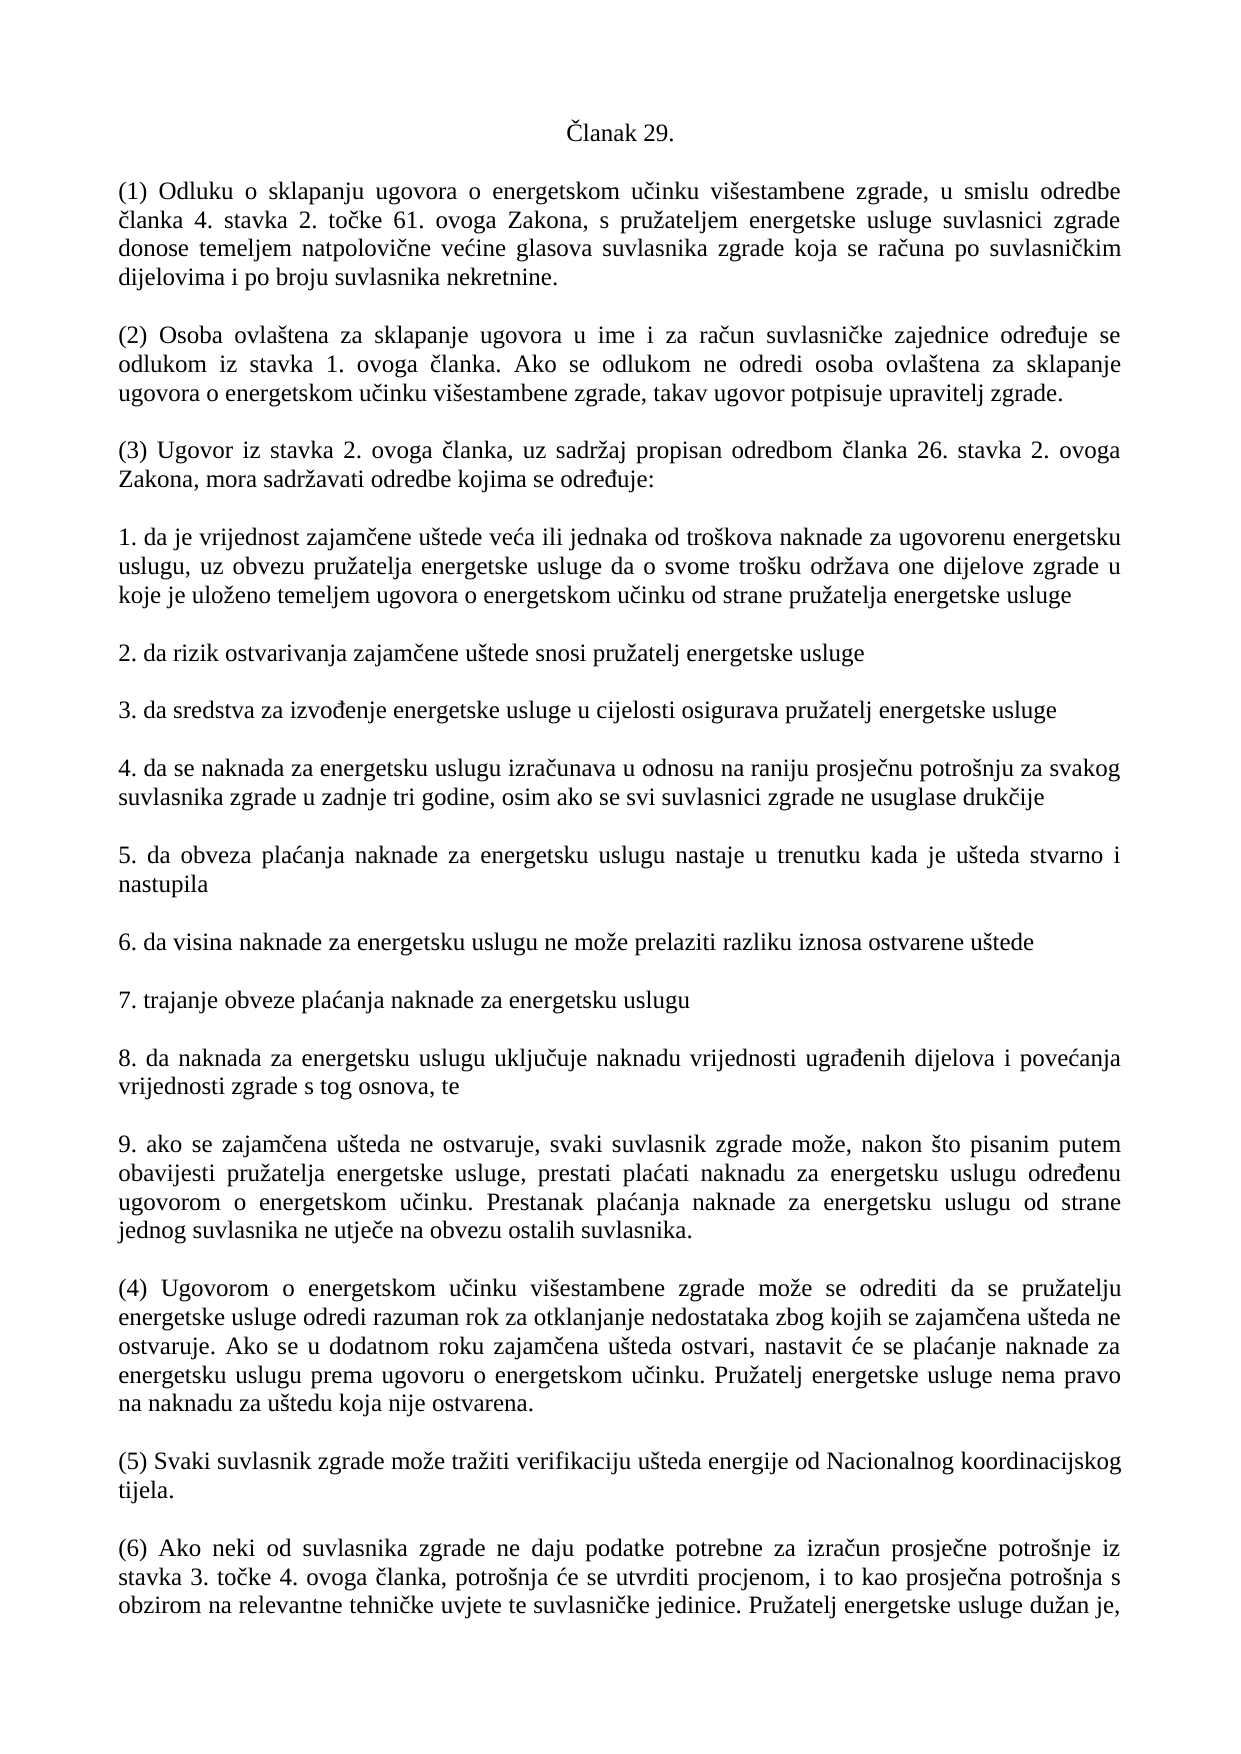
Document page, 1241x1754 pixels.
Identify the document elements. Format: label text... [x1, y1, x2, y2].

text Članak 29. [118, 118, 1122, 147]
text (3) Ugovor iz stavka 2. ovoga članka, uz sadržaj propisan odredbom članka 26. stavka 2. ovoga Zakona, mora sadržavati odredbe kojima se određuje: [118, 436, 1122, 493]
text 3. da sredstva za izvođenje energetske usluge u cijelosti osigurava pružatelj energetske usluge [118, 696, 1122, 724]
text (4) Ugovorom o energetskom učinku višestambene zgrade može se odrediti da se pružatelju energetske usluge odredi razuman rok za otklanjanje nedostataka zbog kojih se zajamčena ušteda ne ostvaruje. Ako se u dodatnom roku zajamčena ušteda ostvari, nastavit će se plaćanje naknade za energetsku uslugu prema ugovoru o energetskom učinku. Pružatelj energetske usluge nema pravo na naknadu za uštedu koja nije ostvarena. [118, 1273, 1122, 1417]
text 4. da se naknada za energetsku uslugu izračunava u odnosu na raniju prosječnu potrošnju za svakog suvlasnika zgrade u zadnje tri godine, osim ako se svi suvlasnici zgrade ne usuglase drukčije [118, 753, 1122, 811]
text 7. trajanje obveze plaćanja naknade za energetsku uslugu [118, 985, 1122, 1013]
text 9. ako se zajamčena ušteda ne ostvaruje, svaki suvlasnik zgrade može, nakon što pisanim putem obavijesti pružatelja energetske usluge, prestati plaćati naknadu za energetsku uslugu određenu ugovorom o energetskom učinku. Prestanak plaćanja naknade za energetsku uslugu od strane jednog suvlasnika ne utječe na obvezu ostalih suvlasnika. [118, 1129, 1122, 1244]
text (2) Osoba ovlaštena za sklapanje ugovora u ime i za račun suvlasničke zajednice određuje se odlukom iz stavka 1. ovoga članka. Ako se odlukom ne odredi osoba ovlaštena za sklapanje ugovora o energetskom učinku višestambene zgrade, takav ugovor potpisuje upravitelj zgrade. [118, 320, 1122, 406]
text (1) Odluku o sklapanju ugovora o energetskom učinku višestambene zgrade, u smislu odredbe članka 4. stavka 2. točke 61. ovoga Zakona, s pružateljem energetske usluge suvlasnici zgrade donose temeljem natpolovične većine glasova suvlasnika zgrade koja se računa po suvlasničkim dijelovima i po broju suvlasnika nekretnine. [118, 176, 1122, 291]
text (5) Svaki suvlasnik zgrade može tražiti verifikaciju ušteda energije od Nacionalnog koordinacijskog tijela. [118, 1446, 1122, 1504]
text 6. da visina naknade za energetsku uslugu ne može prelaziti razliku iznosa ostvarene uštede [118, 927, 1122, 956]
text 1. da je vrijednost zajamčene uštede veća ili jednaka od troškova naknade za ugovorenu energetsku uslugu, uz obvezu pružatelja energetske usluge da o svome trošku održava one dijelove zgrade u koje je uloženo temeljem ugovora o energetskom učinku od strane pružatelja energetske usluge [118, 522, 1122, 608]
text 2. da rizik ostvarivanja zajamčene uštede snosi pružatelj energetske usluge [118, 638, 1122, 666]
text 5. da obveza plaćanja naknade za energetsku uslugu nastaje u trenutku kada je ušteda stvarno i nastupila [118, 840, 1122, 898]
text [118, 1533, 1122, 1619]
text 8. da naknada za energetsku uslugu uključuje naknadu vrijednosti ugrađenih dijelova i povećanja vrijednosti zgrade s tog osnova, te [118, 1043, 1122, 1100]
